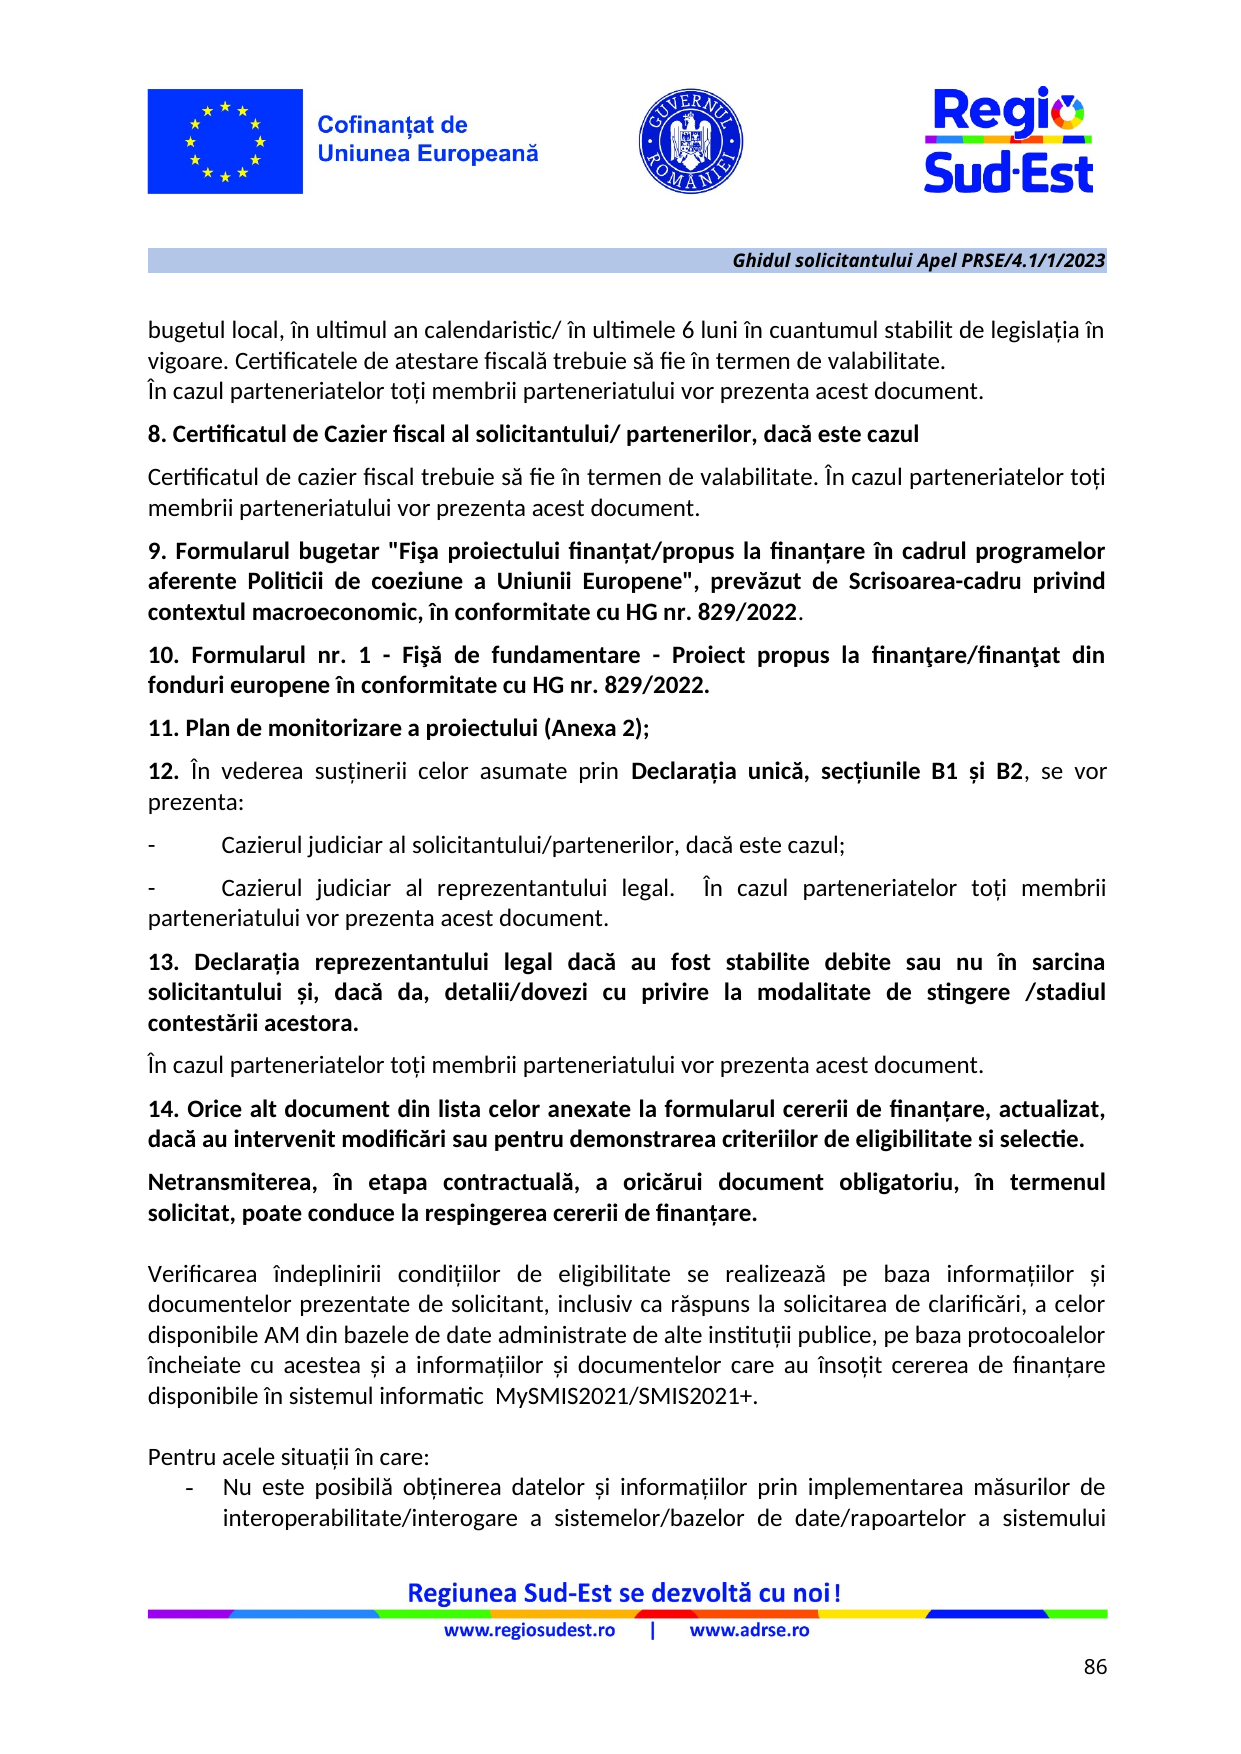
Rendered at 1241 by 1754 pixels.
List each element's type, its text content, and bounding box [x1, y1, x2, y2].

text Netransmiterea, în etapa contractuală, a oricărui document obligatoriu, în termenul solicitat, poate conduce la respingerea cererii de finanțare. [148, 1166, 1107, 1227]
text - Cazierul judiciar al solicitantului/partenerilor, dacă este cazul; [148, 829, 1107, 859]
text 10. Formularul nr. 1 - Fişă de fundamentare - Proiect propus la finanţare/finanţat din fonduri europene în conformitate cu HG nr. 829/2022. [148, 639, 1107, 700]
text 13. Declarația reprezentantului legal dacă au fost stabilite debite sau nu în sarcina solicitantului și, dacă da, detalii/dovezi cu privire la modalitate de stingere /stadiul contestării acestora. [148, 946, 1107, 1037]
text 11. Plan de monitorizare a proiectului (Anexa 2); [148, 712, 1107, 743]
text În cazul parteneriatelor toți membrii parteneriatului vor prezenta acest document. [148, 375, 1107, 406]
text Verificarea îndeplinirii condițiilor de eligibilitate se realizează pe baza informațiilor și documentelor prezentate de solicitant, inclusiv ca răspuns la solicitarea de clarificări, a celor disponibile AM din bazele de date administrate de alte instituții publice, pe baza protocoalelor încheiate cu acestea și a informațiilor și documentelor care au însoțit cererea de finanțare disponibile în sistemul informatic MySMIS2021/SMIS2021+. [148, 1258, 1107, 1410]
text Pentru acele situații în care: [148, 1441, 1107, 1471]
picture [147, 86, 1093, 195]
text 12. În vederea susținerii celor asumate prin Declarația unică, secțiunile B1 și B2, se vor prezenta: [148, 756, 1107, 817]
picture [147, 1582, 1108, 1640]
text 8. Certificatul de Cazier fiscal al solicitantului/ partenerilor, dacă este cazul [148, 418, 1107, 449]
text 14. Orice alt document din lista celor anexate la formularul cererii de finanțare, actualizat, dacă au intervenit modificări sau pentru demonstrarea criteriilor de eligibilitate si selectie. [148, 1093, 1107, 1154]
text Certificatul de cazier fiscal trebuie să fie în termen de valabilitate. În cazul parteneriatelor toți membrii parteneriatului vor prezenta acest document. [148, 461, 1107, 522]
text În cazul parteneriatelor toți membrii parteneriatului vor prezenta acest document. [148, 1050, 1107, 1080]
text - Cazierul judiciar al reprezentantului legal. În cazul parteneriatelor toți membrii parteneriatului vor prezenta acest document. [148, 872, 1107, 933]
text 9. Formularul bugetar "Fişa proiectului finanțat/propus la finanțare în cadrul programelor aferente Politicii de coeziune a Uniunii Europene", prevăzut de Scrisoarea-cadru privind contextul macroeconomic, în conformitate cu HG nr. 829/2022. [148, 535, 1107, 626]
